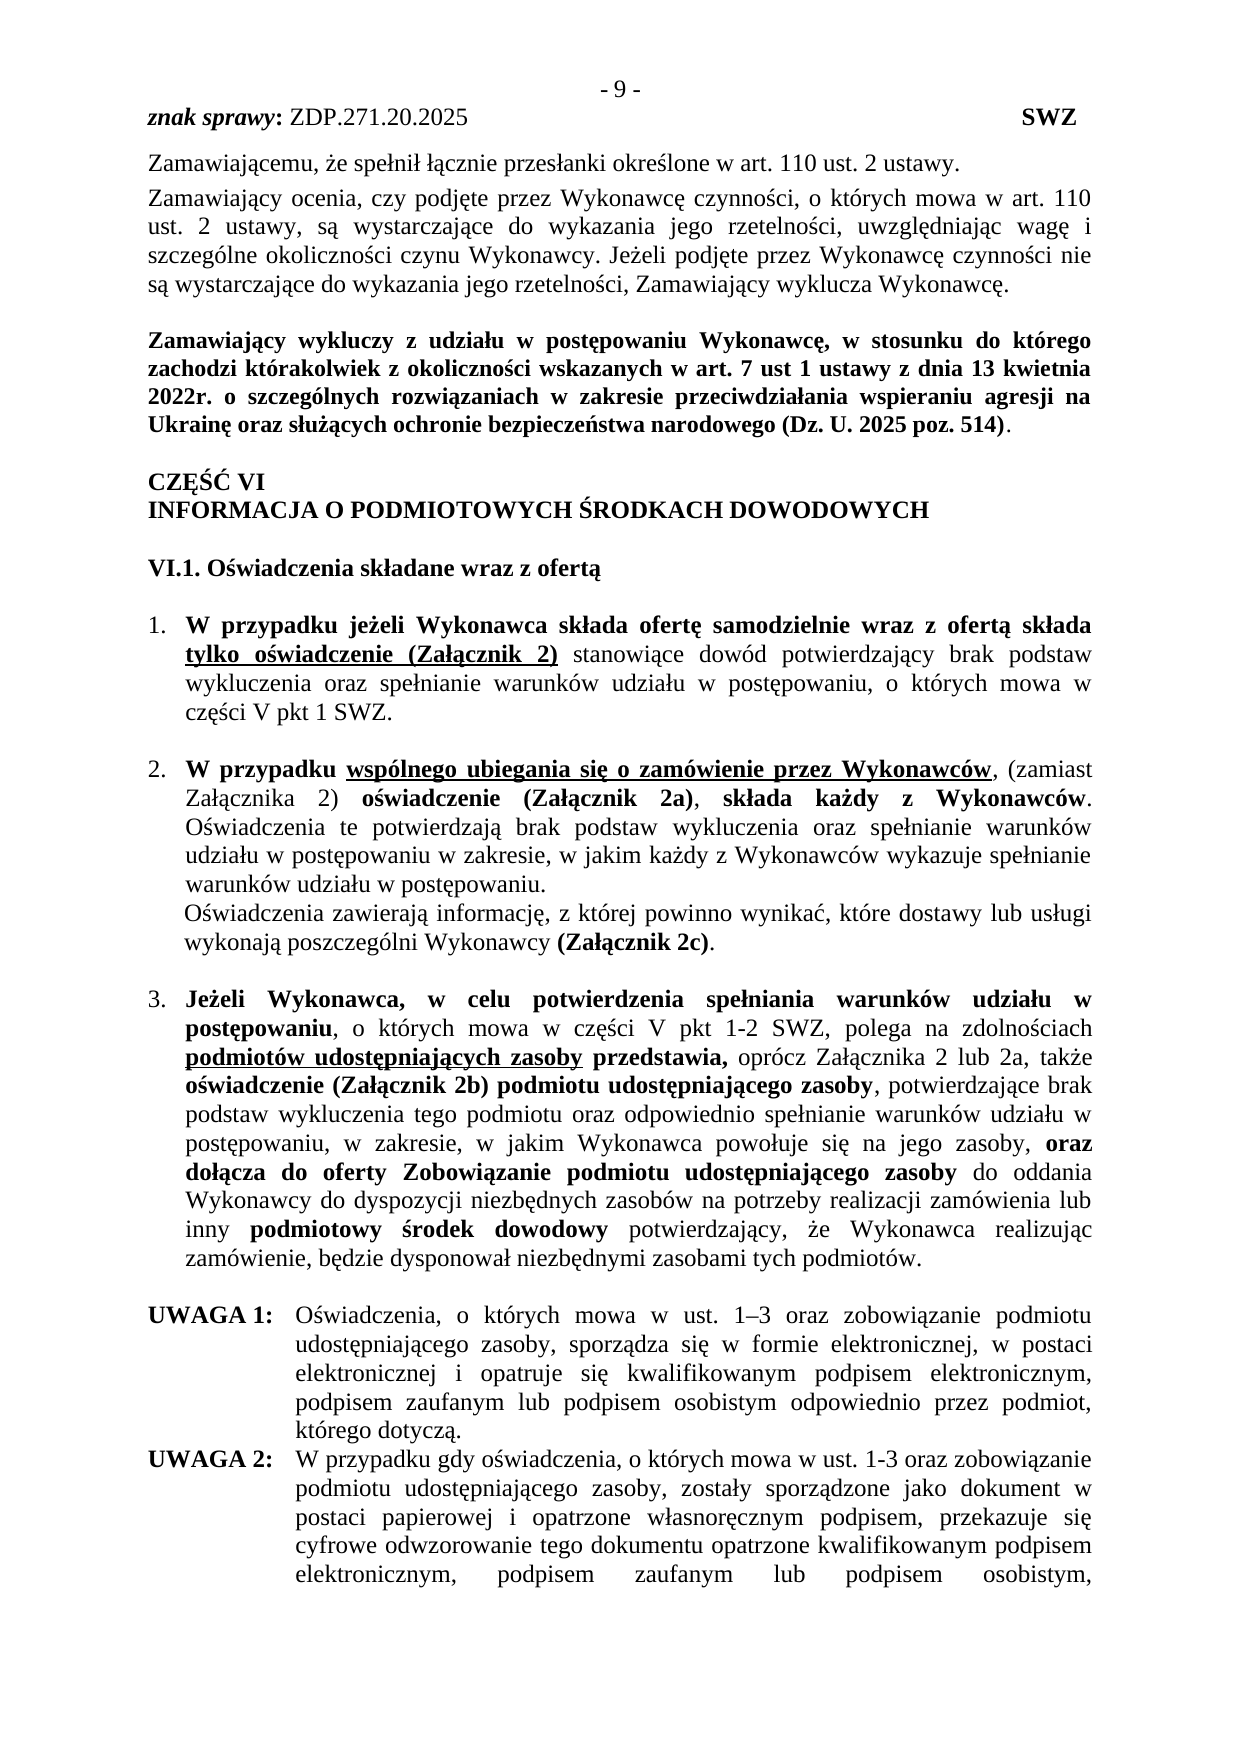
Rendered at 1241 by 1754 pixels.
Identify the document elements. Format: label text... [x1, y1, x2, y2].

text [148, 1444, 1092, 1588]
list Oświadczenia zawierają informację, z której powinno wynikać, które dostawy lub usługi wykonają poszczególni Wykonawcy (Załącznik 2c). [184, 898, 1092, 956]
text Zamawiający ocenia, czy podjęte przez Wykonawcę czynności, o których mowa w art. 110 ust. 2 ustawy, są wystarczające do wykazania jego rzetelności, uwzględniając wagę i szczególne okoliczności czynu Wykonawcy. Jeżeli podjęte przez Wykonawcę czynności nie są wystarczające do wykazania jego rzetelności, Zamawiający wyklucza Wykonawcę. [148, 183, 1092, 298]
list W przypadku jeżeli Wykonawca składa ofertę samodzielnie wraz z ofertą składa tylko oświadczenie (Załącznik 2) stanowiące dowód potwierdzający brak podstaw wykluczenia oraz spełnianie warunków udziału w postępowaniu, o których mowa w części V pkt 1 SWZ. [148, 611, 1092, 726]
text CZĘŚĆ VI [148, 467, 1092, 496]
text INFORMACJA O PODMIOTOWYCH ŚRODKACH DOWODOWYCH [148, 496, 1092, 524]
text UWAGA 1: Oświadczenia, o których mowa w ust. 1–3 oraz zobowiązanie podmiotu udostępniającego zasoby, sporządza się w formie elektronicznej, w postaci elektronicznej i opatruje się kwalifikowanym podpisem elektronicznym, podpisem zaufanym lub podpisem osobistym odpowiednio przez podmiot, którego dotyczą. [148, 1301, 1092, 1444]
text Zamawiający wykluczy z udziału w postępowaniu Wykonawcę, w stosunku do którego zachodzi którakolwiek z okoliczności wskazanych w art. 7 ust 1 ustawy z dnia 13 kwietnia 2022r. o szczególnych rozwiązaniach w zakresie przeciwdziałania wspieraniu agresji na Ukrainę oraz służących ochronie bezpieczeństwa narodowego (Dz. U. 2025 poz. 514). [148, 326, 1092, 438]
list W przypadku wspólnego ubiegania się o zamówienie przez Wykonawców, (zamiast Załącznika 2) oświadczenie (Załącznik 2a), składa każdy z Wykonawców. Oświadczenia te potwierdzają brak podstaw wykluczenia oraz spełnianie warunków udziału w postępowaniu w zakresie, w jakim każdy z Wykonawców wykazuje spełnianie warunków udziału w postępowaniu. [148, 754, 1092, 898]
list Jeżeli Wykonawca, w celu potwierdzenia spełniania warunków udziału w postępowaniu, o których mowa w części V pkt 1-2 SWZ, polega na zdolnościach podmiotów udostępniających zasoby przedstawia, oprócz Załącznika 2 lub 2a, także oświadczenie (Załącznik 2b) podmiotu udostępniającego zasoby, potwierdzające brak podstaw wykluczenia tego podmiotu oraz odpowiednio spełnianie warunków udziału w postępowaniu, w zakresie, w jakim Wykonawca powołuje się na jego zasoby, oraz dołącza do oferty Zobowiązanie podmiotu udostępniającego zasoby do oddania Wykonawcy do dyspozycji niezbędnych zasobów na potrzeby realizacji zamówienia lub inny podmiotowy środek dowodowy potwierdzający, że Wykonawca realizując zamówienie, będzie dysponował niezbędnymi zasobami tych podmiotów. [148, 984, 1092, 1272]
text VI.1. Oświadczenia składane wraz z ofertą [148, 553, 1092, 582]
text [148, 148, 1092, 176]
